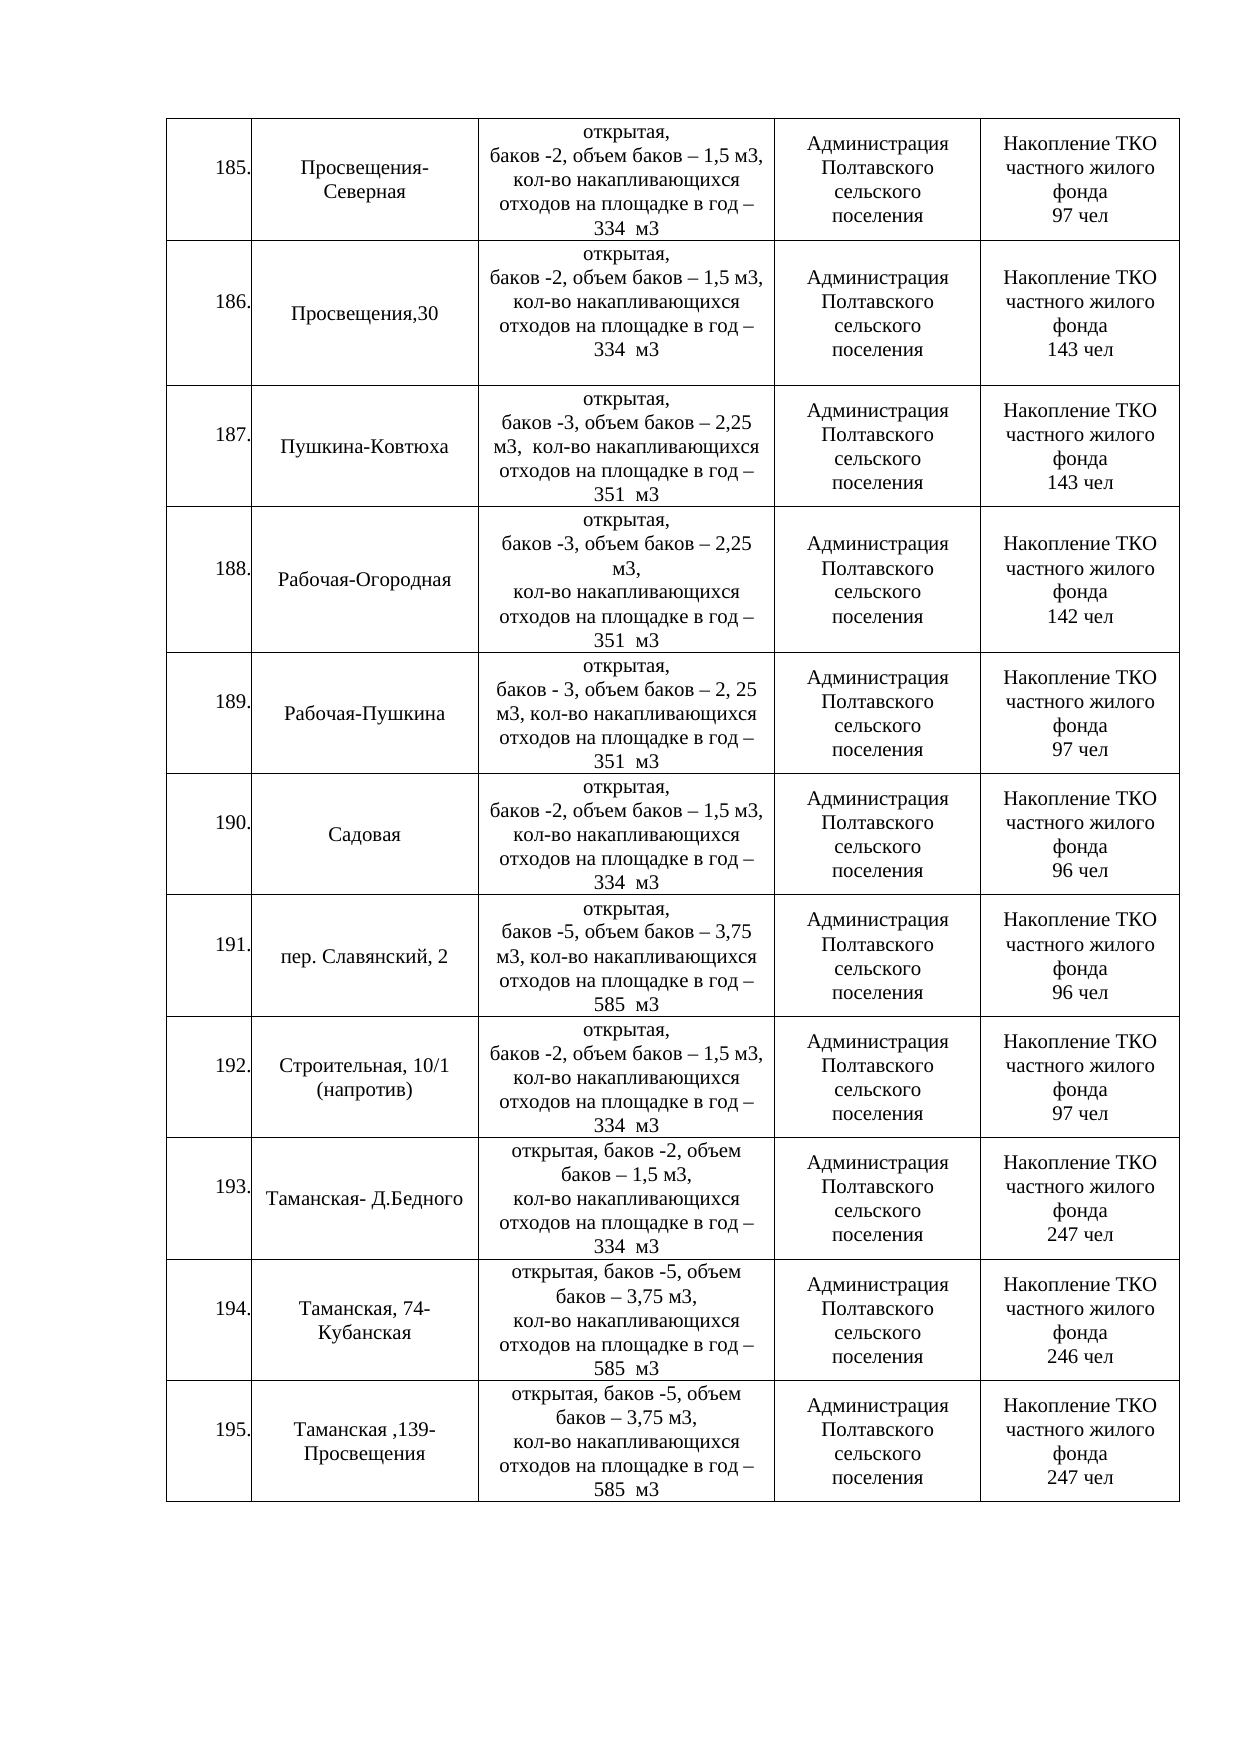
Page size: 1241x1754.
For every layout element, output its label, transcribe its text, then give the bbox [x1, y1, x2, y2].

table_cell пер. Славянский, 2 [252, 895, 478, 1016]
table_cell Таманская, 74-Кубанская [252, 1260, 478, 1380]
table_cell Садовая [252, 774, 478, 894]
table_cell Накопление ТКО частного жилого фонда 247 чел [981, 1138, 1179, 1258]
table_cell Накопление ТКО частного жилого фонда 246 чел [981, 1260, 1179, 1380]
table_cell Администрация Полтавского сельского поселения [775, 1017, 980, 1137]
table_cell [167, 895, 251, 1016]
table_cell Администрация Полтавского сельского поселения [775, 507, 980, 652]
table_cell Накопление ТКО частного жилого фонда 96 чел [981, 774, 1179, 894]
table_cell Рабочая-Пушкина [252, 653, 478, 773]
table_cell открытая, баков -3, объем баков – 2,25 м3, кол-во накапливающихся отходов на площадке в год – 351 м3 [479, 507, 774, 652]
table_cell Таманская- Д.Бедного [252, 1138, 478, 1258]
table_cell Администрация Полтавского сельского поселения [775, 386, 980, 506]
table_cell [167, 1017, 251, 1137]
table_cell Просвещения-Северная [252, 119, 478, 239]
table_cell [167, 386, 251, 506]
table_cell открытая, баков -2, объем баков – 1,5 м3, кол-во накапливающихся отходов на площадке в год – 334 м3 [479, 774, 774, 894]
table_cell Строительная, 10/1 (напротив) [252, 1017, 478, 1137]
table_cell открытая, баков - 3, объем баков – 2, 25 м3, кол-во накапливающихся отходов на площадке в год – 351 м3 [479, 653, 774, 773]
table_cell Администрация Полтавского сельского поселения [775, 241, 980, 385]
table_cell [775, 1381, 980, 1501]
table_cell [167, 774, 251, 894]
table_cell Рабочая-Огородная [252, 507, 478, 652]
table_cell Администрация Полтавского сельского поселения [775, 653, 980, 773]
table_cell Администрация Полтавского сельского поселения [775, 774, 980, 894]
table_cell Пушкина-Ковтюха [252, 386, 478, 506]
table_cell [479, 119, 774, 239]
table_cell открытая, баков -2, объем баков – 1,5 м3, кол-во накапливающихся отходов на площадке в год – 334 м3 [479, 1138, 774, 1258]
table_cell Накопление ТКО частного жилого фонда 97 чел [981, 1017, 1179, 1137]
table_cell Администрация Полтавского сельского поселения [775, 1260, 980, 1380]
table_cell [775, 119, 980, 239]
table_cell [167, 1260, 251, 1380]
table_cell открытая, баков -2, объем баков – 1,5 м3, кол-во накапливающихся отходов на площадке в год – 334 м3 [479, 241, 774, 385]
table_cell Администрация Полтавского сельского поселения [775, 895, 980, 1016]
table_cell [479, 1381, 774, 1501]
table_cell [167, 241, 251, 385]
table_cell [981, 119, 1179, 239]
table_cell открытая, баков -2, объем баков – 1,5 м3, кол-во накапливающихся отходов на площадке в год – 334 м3 [479, 1017, 774, 1137]
table_cell [167, 1381, 251, 1501]
table_cell Накопление ТКО частного жилого фонда 142 чел [981, 507, 1179, 652]
table_cell Накопление ТКО частного жилого фонда 143 чел [981, 241, 1179, 385]
table_cell [167, 653, 251, 773]
table_cell [167, 119, 251, 239]
table_cell Накопление ТКО частного жилого фонда 247 чел [981, 1381, 1179, 1501]
table_cell открытая, баков -5, объем баков – 3,75 м3, кол-во накапливающихся отходов на площадке в год – 585 м3 [479, 895, 774, 1016]
table_cell открытая, баков -5, объем баков – 3,75 м3, кол-во накапливающихся отходов на площадке в год – 585 м3 [479, 1260, 774, 1380]
table_cell Администрация Полтавского сельского поселения [775, 1138, 980, 1258]
table_cell [167, 1138, 251, 1258]
table_cell [167, 507, 251, 652]
table_cell Таманская ,139-Просвещения [252, 1381, 478, 1501]
table_cell открытая, баков -3, объем баков – 2,25 м3, кол-во накапливающихся отходов на площадке в год – 351 м3 [479, 386, 774, 506]
table_cell Накопление ТКО частного жилого фонда 143 чел [981, 386, 1179, 506]
table_cell Накопление ТКО частного жилого фонда 97 чел [981, 653, 1179, 773]
table_cell Накопление ТКО частного жилого фонда 96 чел [981, 895, 1179, 1016]
table_cell Просвещения,30 [252, 241, 478, 385]
